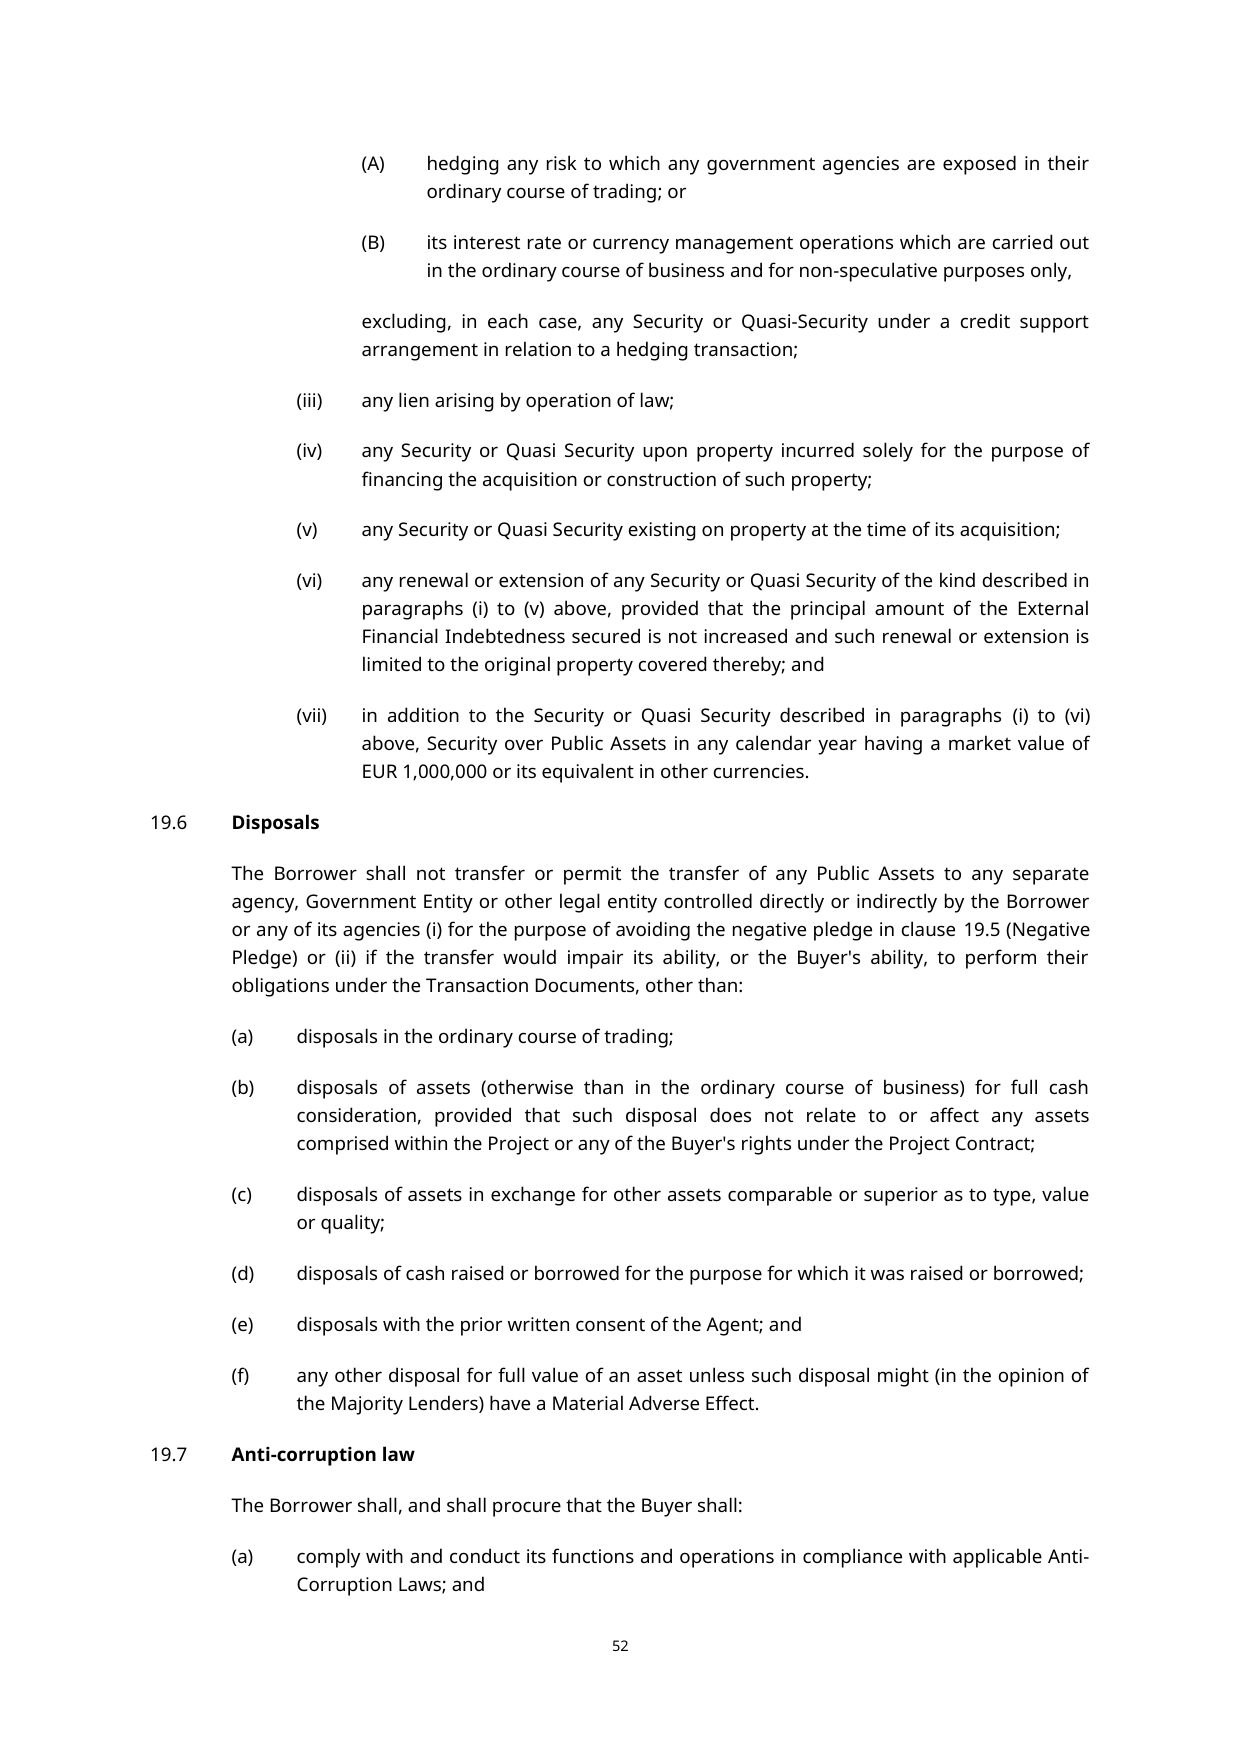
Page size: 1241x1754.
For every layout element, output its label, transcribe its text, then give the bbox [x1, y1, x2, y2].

text disposals of assets in exchange for other assets comparable or superior as to type, value or quality; [231, 1182, 1090, 1235]
text disposals in the ordinary course of trading; [231, 1024, 1090, 1049]
text excluding, in each case, any Security or Quasi-Security under a credit support arrangement in relation to a hedging transaction; [361, 308, 1090, 361]
text Anti-corruption law [150, 1441, 1090, 1467]
text hedging any risk to which any government agencies are exposed in their ordinary course of trading; or [361, 150, 1090, 203]
text any renewal or extension of any Security or Quasi Security of the kind described in paragraphs (i) to (v) above, provided that the principal amount of the External Financial Indebtedness secured is not increased and such renewal or extension is limited to the original property covered thereby; and [296, 568, 1090, 677]
text in addition to the Security or Quasi Security described in paragraphs ‎(i) to ‎(vi) above, Security over Public Assets in any calendar year having a market value of EUR 1,000,000 or its equivalent in other currencies. [296, 703, 1090, 784]
text its interest rate or currency management operations which are carried out in the ordinary course of business and for non-speculative purposes only, [361, 229, 1090, 282]
text disposals with the prior written consent of the Agent; and [231, 1311, 1090, 1337]
text any lien arising by operation of law; [296, 387, 1090, 412]
text Disposals [150, 810, 1090, 835]
text any Security or Quasi Security upon property incurred solely for the purpose of financing the acquisition or construction of such property; [296, 438, 1090, 491]
text any other disposal for full value of an asset unless such disposal might (in the opinion of the Majority Lenders) have a Material Adverse Effect. [231, 1362, 1090, 1416]
text any Security or Quasi Security existing on property at the time of its acquisition; [296, 517, 1090, 542]
text disposals of cash raised or borrowed for the purpose for which it was raised or borrowed; [231, 1261, 1090, 1286]
text comply with and conduct its functions and operations in compliance with applicable Anti-Corruption Laws; and [231, 1543, 1090, 1597]
text The Borrower shall not transfer or permit the transfer of any Public Assets to any separate agency, Government Entity or other legal entity controlled directly or indirectly by the Borrower or any of its agencies (i) for the purpose of avoiding the negative pledge in clause ‎19.5 (Negative Pledge) or (ii) if the transfer would impair its ability, or the Buyer's ability, to perform their obligations under the Transaction Documents, other than: [231, 861, 1090, 998]
text The Borrower shall, and shall procure that the Buyer shall: [231, 1492, 1090, 1518]
text disposals of assets (otherwise than in the ordinary course of business) for full cash consideration, provided that such disposal does not relate to or affect any assets comprised within the Project or any of the Buyer's rights under the Project Contract; [231, 1074, 1090, 1156]
